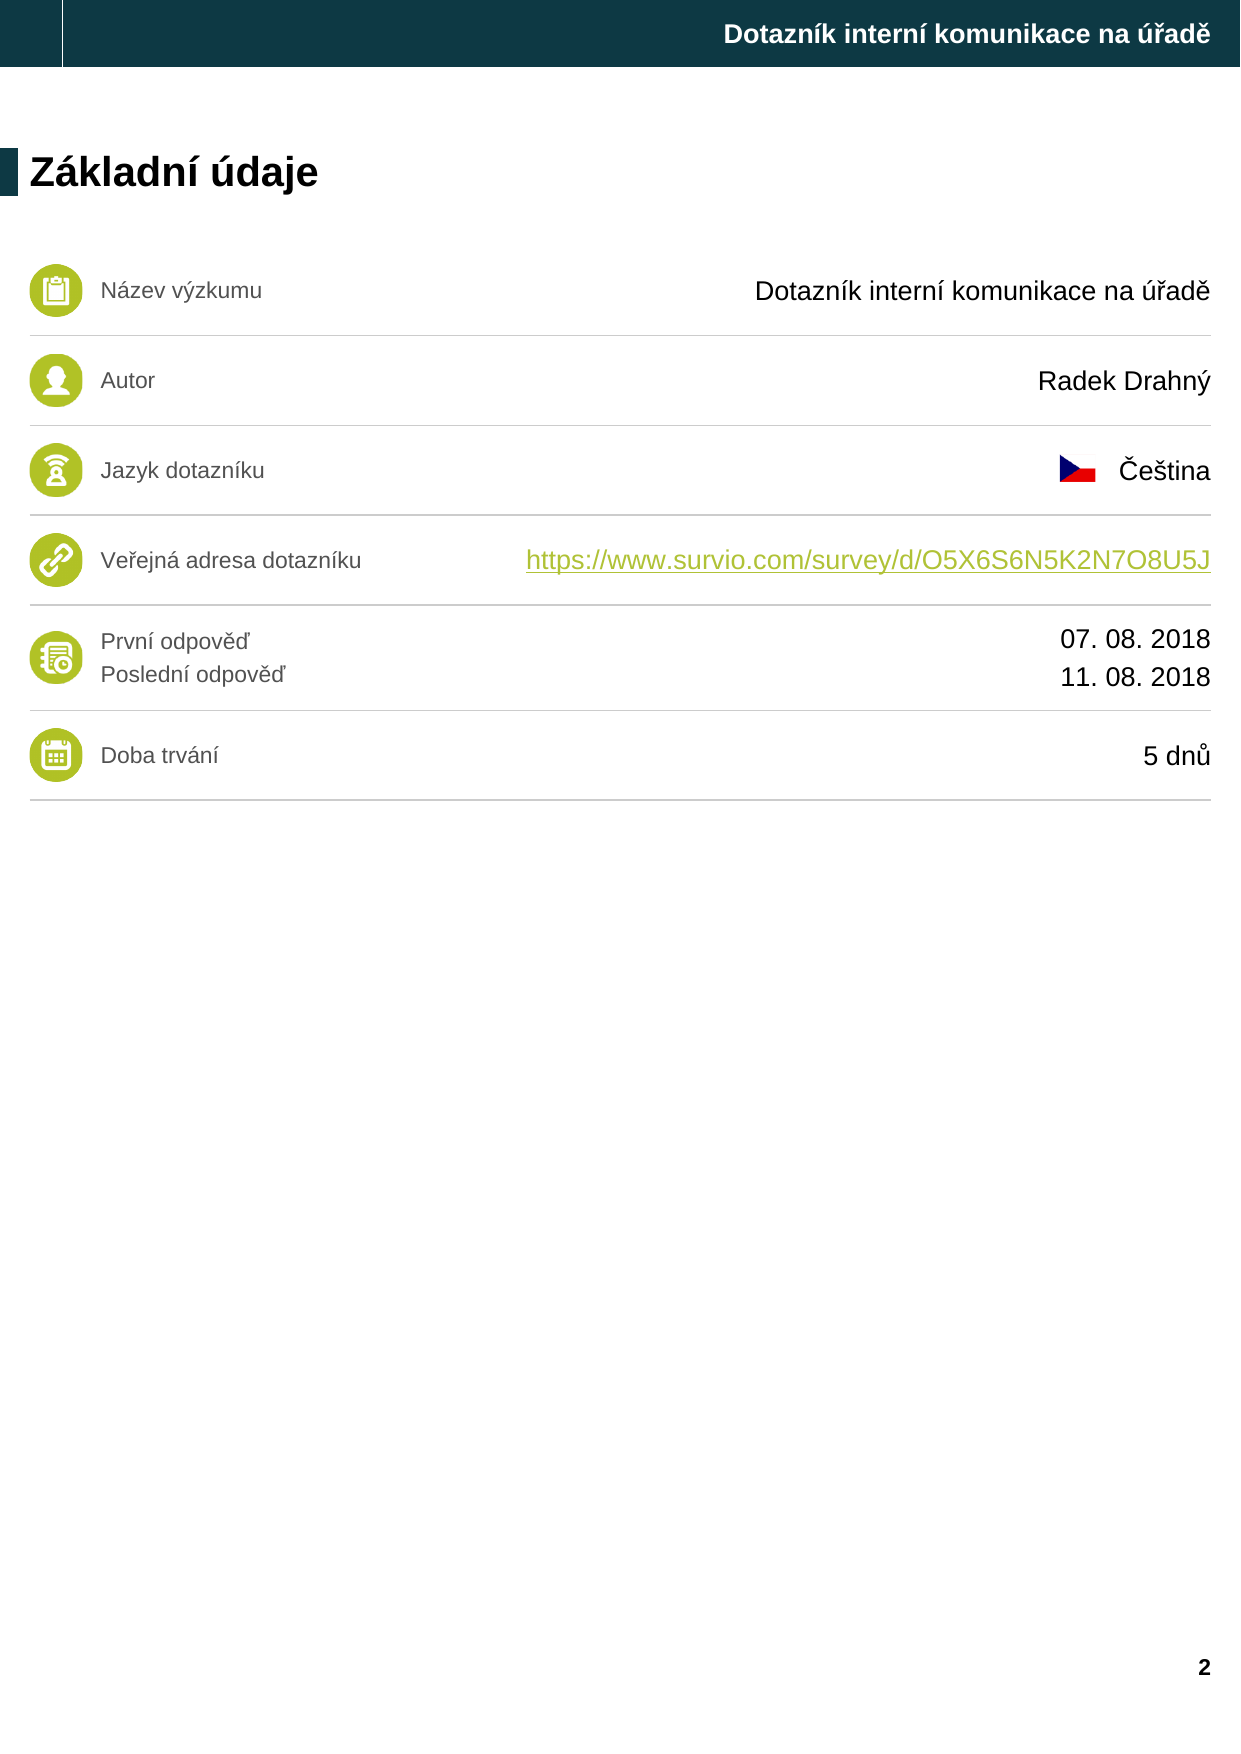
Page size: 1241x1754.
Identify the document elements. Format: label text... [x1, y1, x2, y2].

table_cell https://www.survio.com/survey/d/O5X6S6N5K2N7O8U5J [398, 516, 1211, 604]
table_cell Autor [100, 336, 398, 424]
picture [29, 631, 83, 684]
table_header [0, 148, 18, 196]
table_cell 5 dnů [398, 711, 1211, 799]
table_cell Veřejná adresa dotazníku [100, 516, 398, 604]
table_header Dotazník interní komunikace na úřadě [398, 247, 1211, 335]
table_header [30, 247, 100, 335]
table_cell Doba trvání [100, 711, 398, 799]
table_cell [30, 516, 100, 604]
picture [1059, 454, 1096, 482]
table_cell [398, 606, 1211, 709]
table_cell [398, 426, 1211, 514]
table_cell Radek Drahný [398, 336, 1211, 424]
picture [29, 443, 83, 497]
picture [29, 264, 83, 317]
picture [29, 354, 83, 407]
table_cell Jazyk dotazníku [100, 426, 398, 514]
table_header Název výzkumu [100, 247, 398, 335]
picture [29, 533, 83, 587]
table_cell [30, 336, 100, 424]
table_cell [30, 426, 100, 514]
table_cell [30, 606, 100, 709]
picture [29, 728, 83, 782]
table_cell [100, 606, 398, 709]
table_header Základní údaje [18, 148, 319, 196]
table_cell [30, 711, 100, 799]
